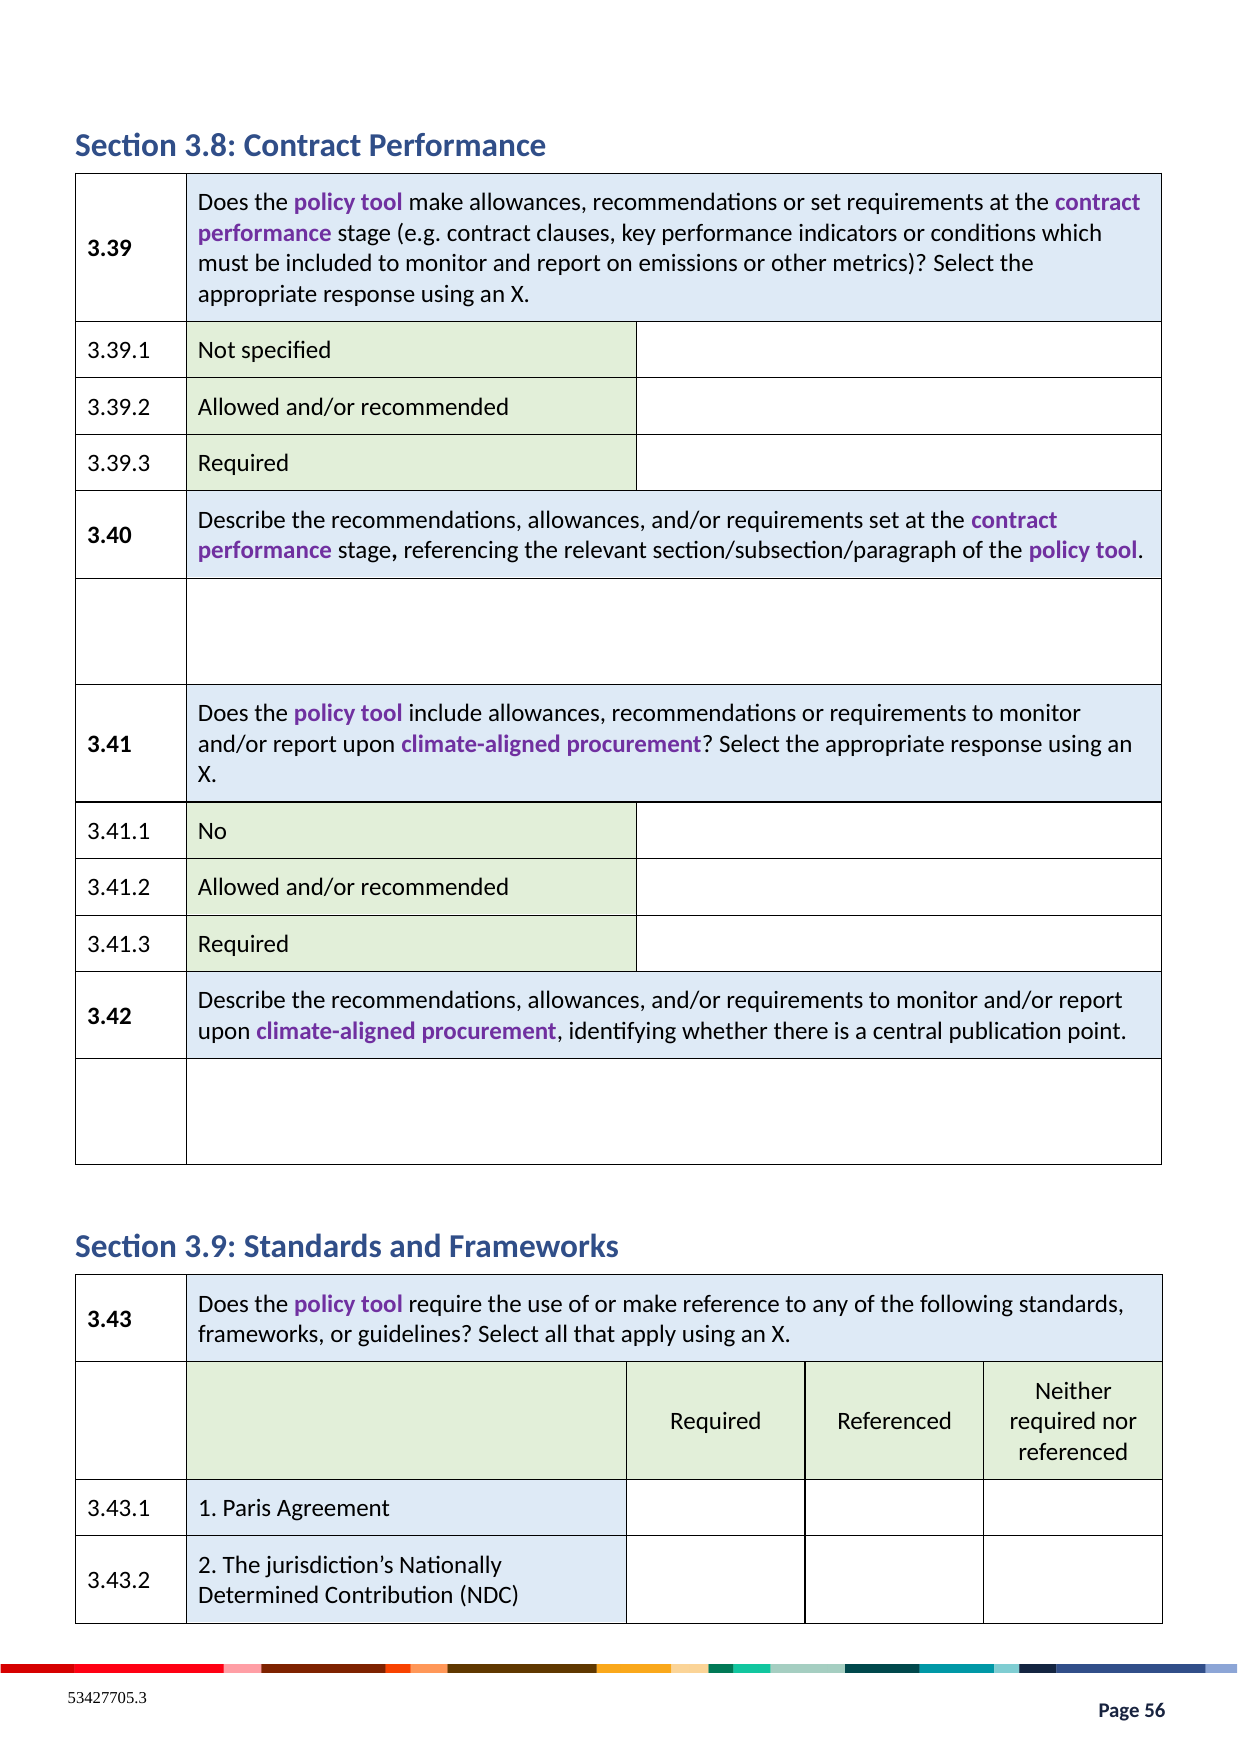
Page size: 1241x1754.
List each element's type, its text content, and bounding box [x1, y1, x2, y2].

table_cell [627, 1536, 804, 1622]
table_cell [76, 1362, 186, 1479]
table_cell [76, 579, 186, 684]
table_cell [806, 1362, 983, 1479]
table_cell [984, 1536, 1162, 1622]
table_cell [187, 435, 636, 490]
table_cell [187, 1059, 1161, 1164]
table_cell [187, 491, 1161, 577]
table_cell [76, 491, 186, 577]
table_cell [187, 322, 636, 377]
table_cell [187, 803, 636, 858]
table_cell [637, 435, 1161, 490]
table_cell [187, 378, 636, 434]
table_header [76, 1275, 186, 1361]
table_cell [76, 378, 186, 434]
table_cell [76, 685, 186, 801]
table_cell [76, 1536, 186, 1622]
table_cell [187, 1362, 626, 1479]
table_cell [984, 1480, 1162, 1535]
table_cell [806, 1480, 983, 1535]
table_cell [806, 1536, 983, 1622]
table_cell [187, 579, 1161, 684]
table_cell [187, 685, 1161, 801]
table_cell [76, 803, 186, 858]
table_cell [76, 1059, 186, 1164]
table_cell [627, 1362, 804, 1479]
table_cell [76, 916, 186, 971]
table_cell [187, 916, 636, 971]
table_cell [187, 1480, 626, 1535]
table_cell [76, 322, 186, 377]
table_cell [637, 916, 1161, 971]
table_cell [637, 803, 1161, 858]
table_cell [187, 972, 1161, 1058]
subtitle Section 3.9: Standards and Frameworks [75, 1225, 1165, 1266]
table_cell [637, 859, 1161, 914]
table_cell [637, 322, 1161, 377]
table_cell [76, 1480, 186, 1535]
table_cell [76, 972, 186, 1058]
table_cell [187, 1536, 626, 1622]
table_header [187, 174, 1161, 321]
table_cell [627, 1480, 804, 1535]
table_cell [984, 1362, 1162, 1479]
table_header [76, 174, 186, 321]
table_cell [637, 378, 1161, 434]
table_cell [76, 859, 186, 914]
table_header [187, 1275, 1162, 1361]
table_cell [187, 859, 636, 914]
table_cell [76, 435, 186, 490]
picture [0, 1664, 1236, 1673]
subtitle Section 3.8: Contract Performance [75, 123, 1165, 164]
